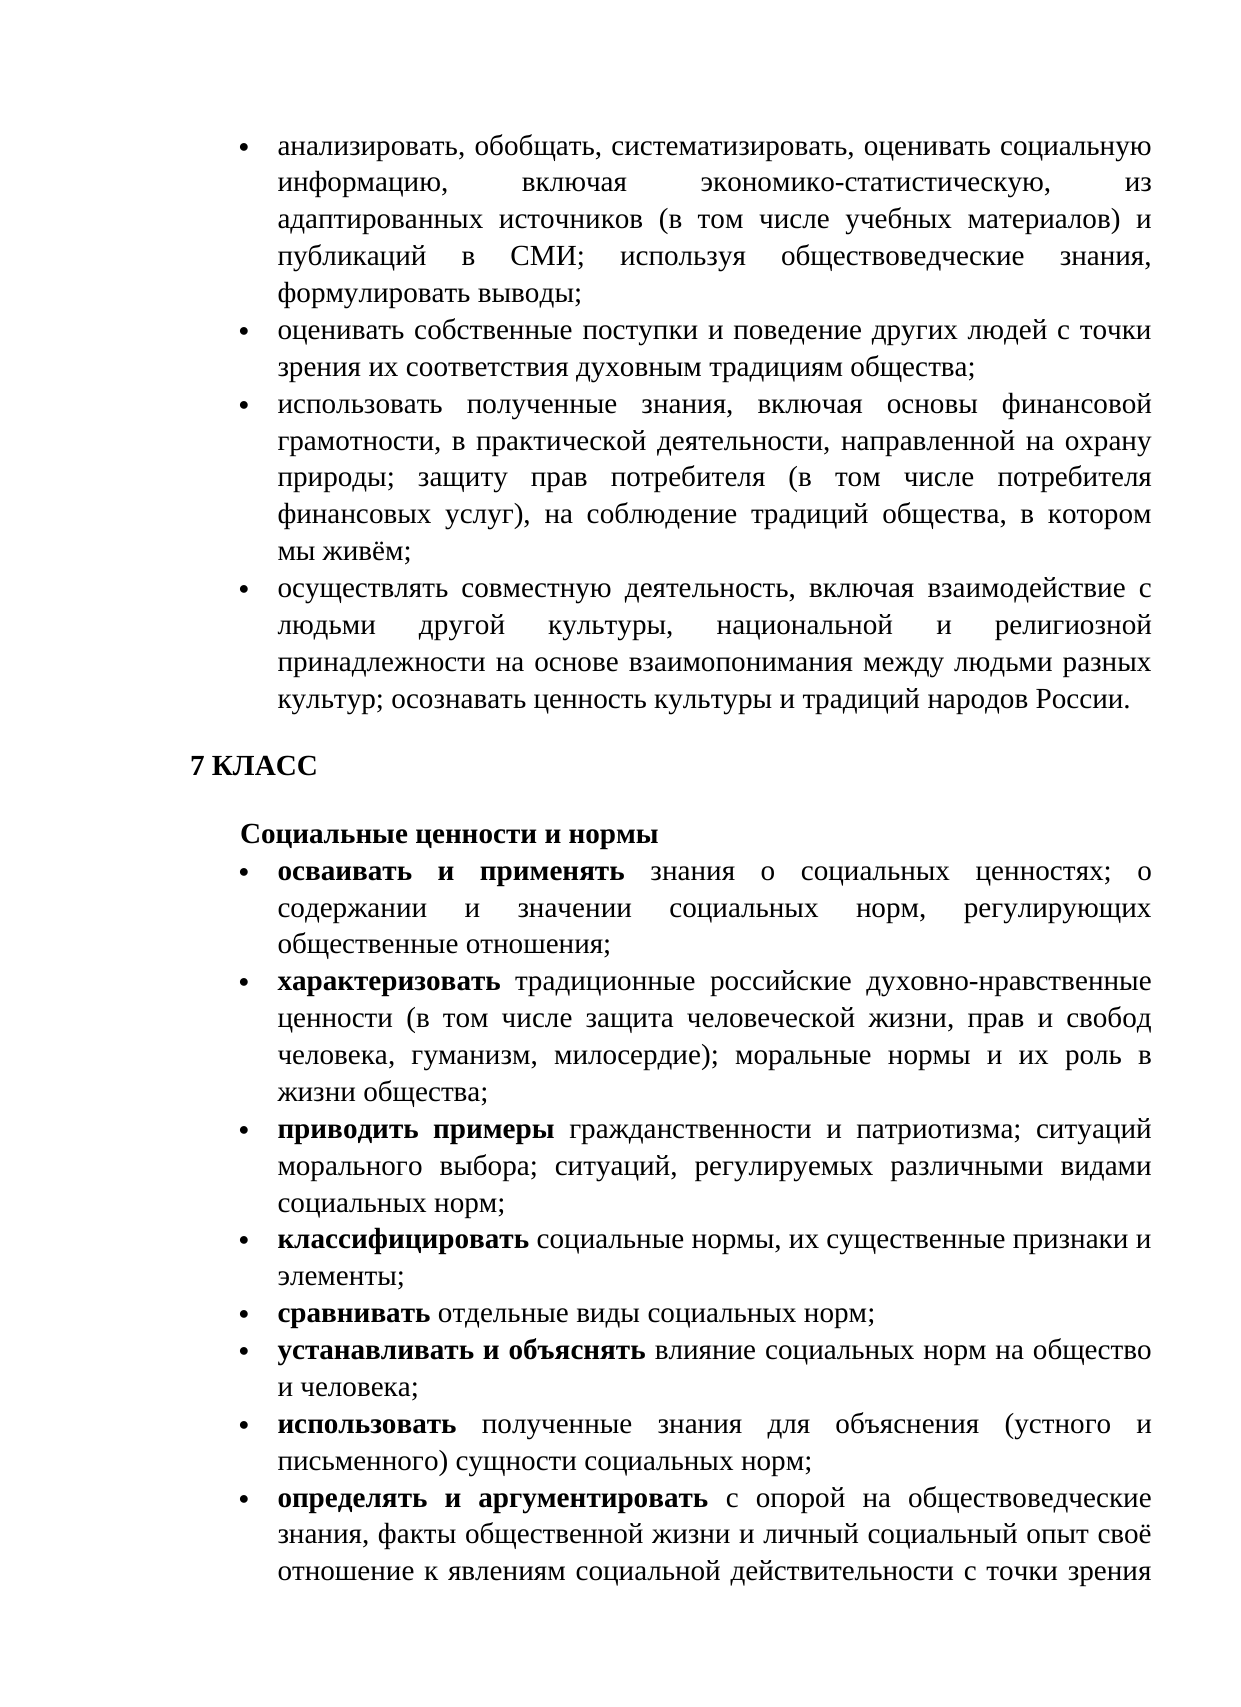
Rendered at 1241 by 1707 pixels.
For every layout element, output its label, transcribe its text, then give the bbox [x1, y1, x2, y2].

list оценивать собственные поступки и поведение других людей с точки зрения их соответствия духовным традициям общества; [240, 312, 1152, 382]
list анализировать, обобщать, систематизировать, оценивать социальную информацию, включая экономико-статистическую, из адаптированных источников (в том числе учебных материалов) и публикаций в СМИ; используя обществоведческие знания, формулировать выводы; [240, 128, 1152, 309]
list использовать полученные знания для объяснения (устного и письменного) сущности социальных норм; [240, 1406, 1152, 1476]
list осуществлять совместную деятельность, включая взаимодействие с людьми другой культуры, национальной и религиозной принадлежности на основе взаимопонимания между людьми разных культур; осознавать ценность культуры и традиций народов России. [240, 570, 1152, 714]
text 7 КЛАСС [190, 748, 1152, 782]
list устанавливать и объяснять влияние социальных норм на общество и человека; [240, 1332, 1152, 1403]
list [240, 1480, 1152, 1587]
list сравнивать отдельные виды социальных норм; [240, 1295, 1152, 1329]
list приводить примеры гражданственности и патриотизма; ситуаций морального выбора; ситуаций, регулируемых различными видами социальных норм; [240, 1111, 1152, 1218]
list использовать полученные знания, включая основы финансовой грамотности, в практической деятельности, направленной на охрану природы; защиту прав потребителя (в том числе потребителя финансовых услуг), на соблюдение традиций общества, в котором мы живём; [240, 386, 1152, 567]
text Социальные ценности и нормы [177, 816, 1152, 849]
list характеризовать традиционные российские духовно-нравственные ценности (в том числе защита человеческой жизни, прав и свобод человека, гуманизм, милосердие); моральные нормы и их роль в жизни общества; [240, 963, 1152, 1108]
list классифицировать социальные нормы, их существенные признаки и элементы; [240, 1222, 1152, 1292]
list осваивать и применять знания о социальных ценностях; о содержании и значении социальных норм, регулирующих общественные отношения; [240, 853, 1152, 960]
